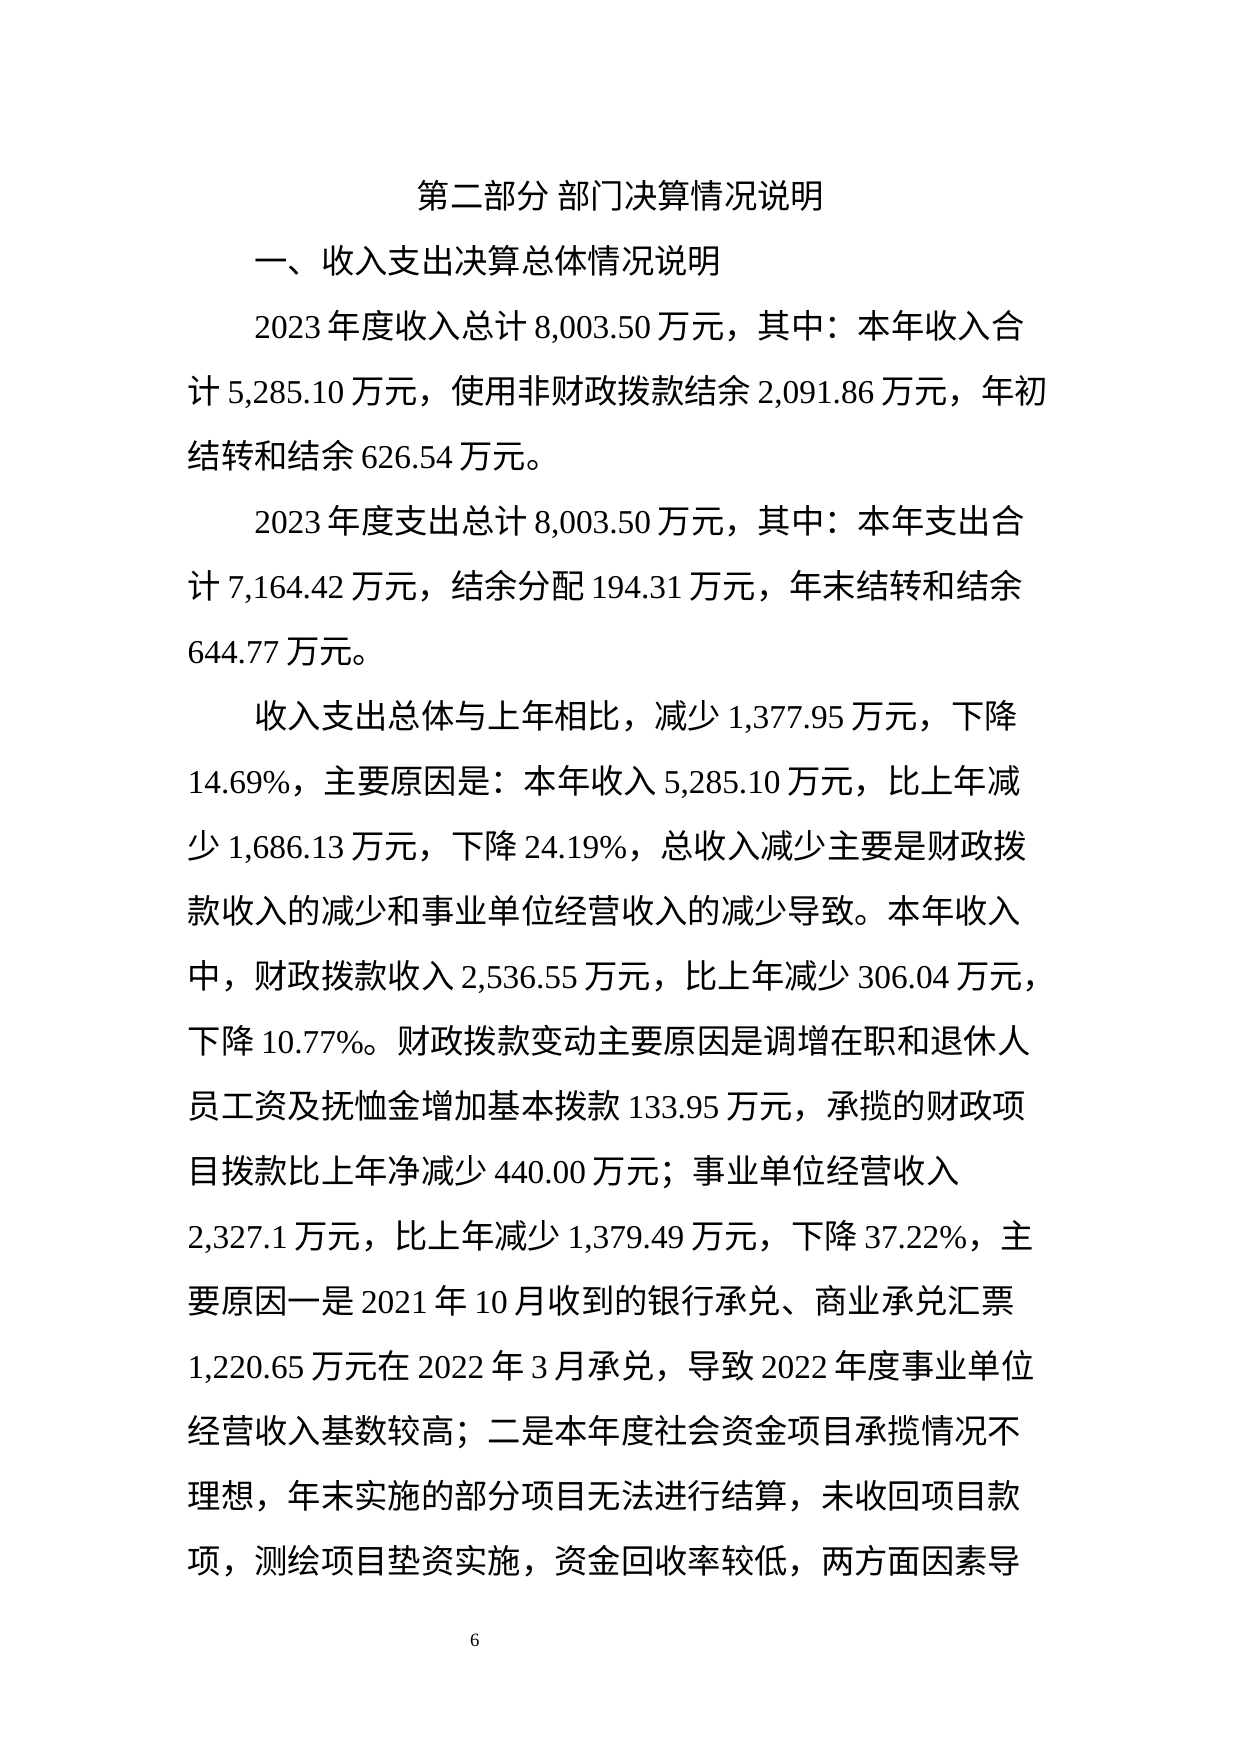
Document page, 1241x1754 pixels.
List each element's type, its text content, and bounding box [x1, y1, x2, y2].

text 2023年度收入总计8,003.50万元，其中：本年收入合计5,285.10万元，使用非财政拨款结余2,091.86万元，年初结转和结余626.54万元。 [187, 292, 1053, 487]
text 第二部分 部门决算情况说明 [187, 162, 1053, 227]
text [187, 682, 1053, 1592]
text 一、收入支出决算总体情况说明 [187, 227, 1053, 292]
text 2023年度支出总计8,003.50万元，其中：本年支出合计7,164.42万元，结余分配194.31万元，年末结转和结余644.77万元。 [187, 487, 1053, 682]
